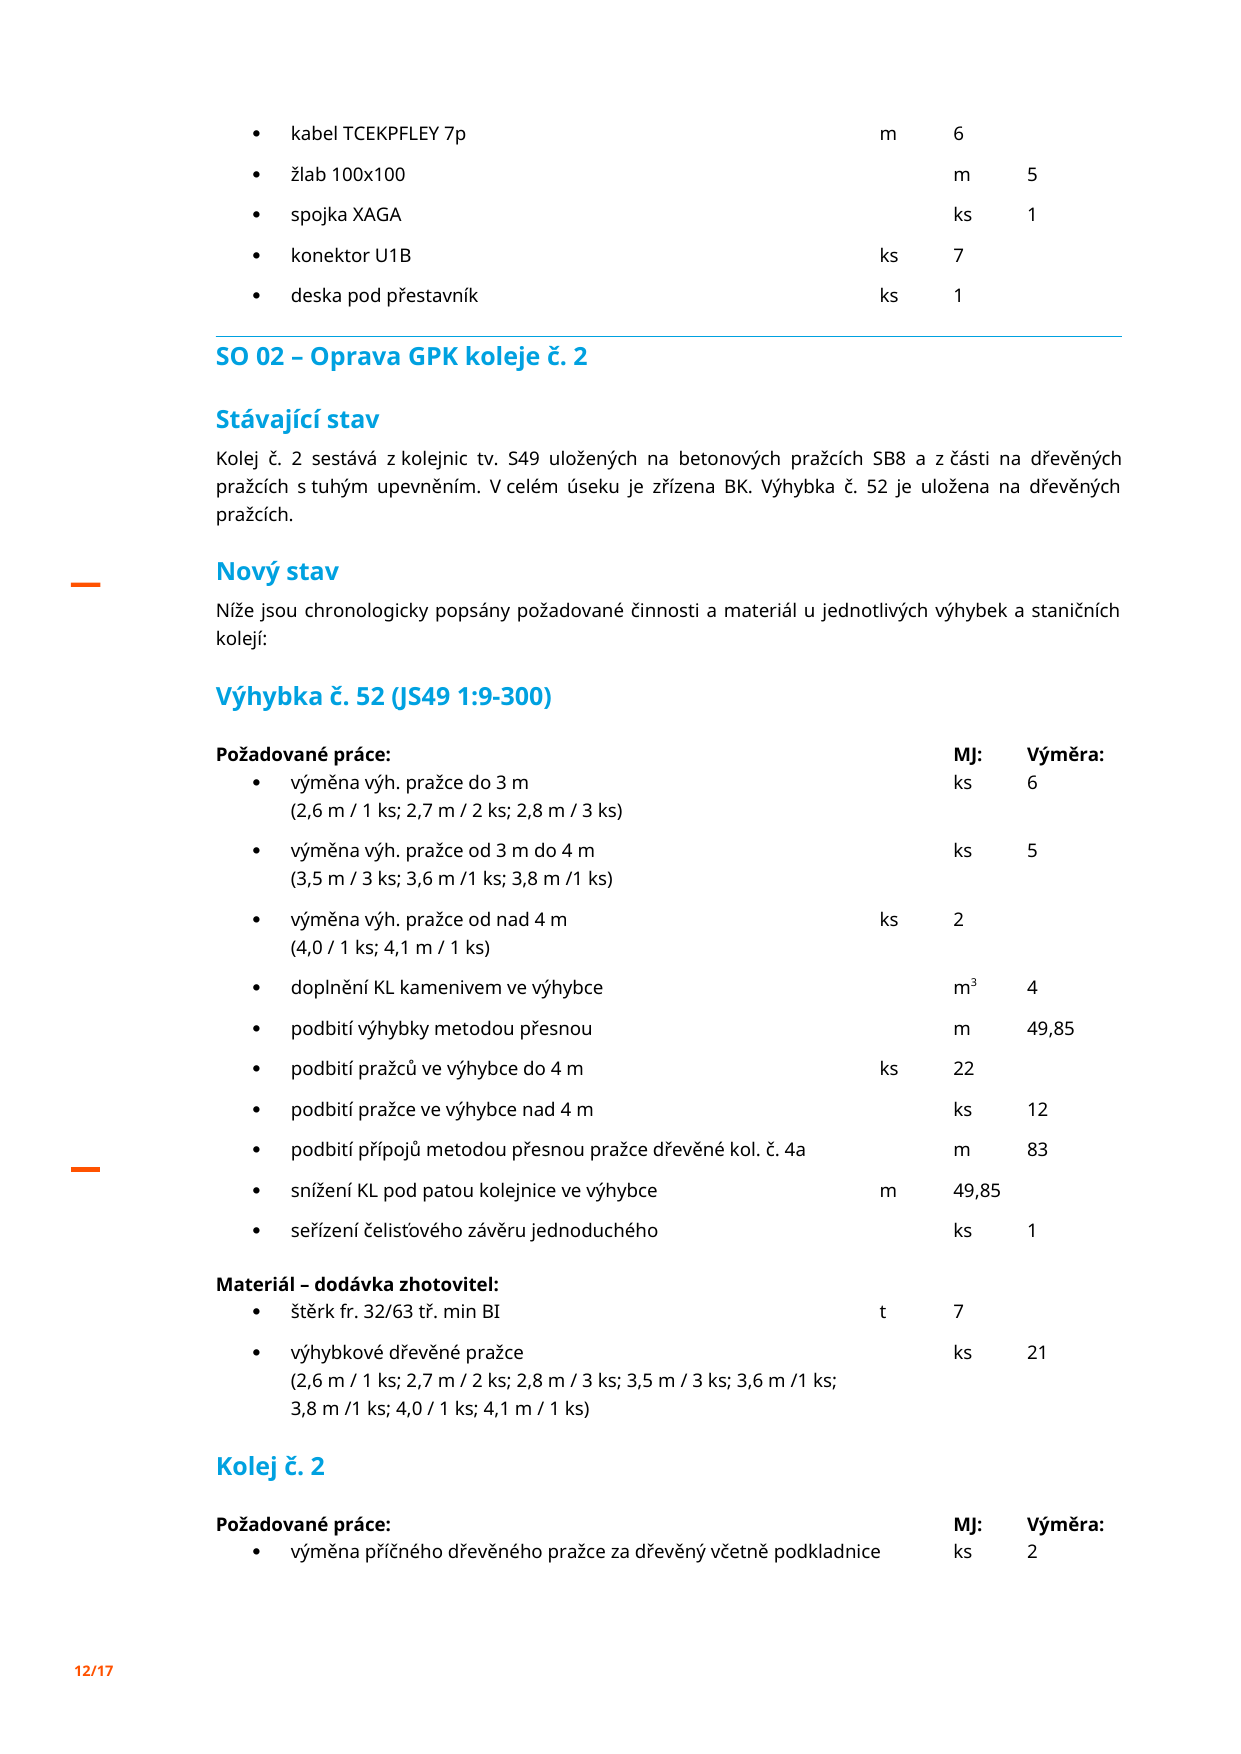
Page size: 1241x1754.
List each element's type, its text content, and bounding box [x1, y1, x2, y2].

list výměna výh. pražce do 3 m ks 6 [253, 769, 1122, 794]
list (2,6 m / 1 ks; 2,7 m / 2 ks; 2,8 m / 3 ks) [291, 797, 1122, 823]
list výměna výh. pražce od 3 m do 4 m ks 5 [253, 838, 1122, 863]
list štěrk fr. 32/63 tř. min BI t 7 [253, 1299, 1122, 1324]
list výměna příčného dřevěného pražce za dřevěný včetně podkladnice ks 2 [253, 1539, 1122, 1564]
list (3,5 m / 3 ks; 3,6 m /1 ks; 3,8 m /1 ks) [291, 866, 1122, 891]
list konektor U1B ks 7 [253, 242, 1122, 268]
list podbití výhybky metodou přesnou m 49,85 [253, 1015, 1122, 1041]
list podbití pražců ve výhybce do 4 m ks 22 [253, 1056, 1122, 1081]
list výměna výh. pražce od nad 4 m ks 2 [253, 906, 1122, 932]
subtitle Materiál – dodávka zhotovitel: [216, 1271, 1122, 1296]
subtitle Stávající stav [216, 401, 1122, 435]
subtitle SO 02 – Oprava GPK koleje č. 2 [216, 337, 1122, 373]
list seřízení čelisťového závěru jednoduchého ks 1 [253, 1218, 1122, 1243]
list spojka XAGA ks 1 [253, 202, 1122, 227]
list výhybkové dřevěné pražce ks 21 [253, 1339, 1122, 1365]
list snížení KL pod patou kolejnice ve výhybce m 49,85 [253, 1177, 1122, 1203]
list žlab 100x100 m 5 [253, 161, 1122, 187]
list kabel TCEKPFLEY 7p m 6 [253, 121, 1122, 146]
list deska pod přestavník ks 1 [253, 283, 1122, 308]
list 3,8 m /1 ks; 4,0 / 1 ks; 4,1 m / 1 ks) [291, 1395, 1122, 1421]
list (2,6 m / 1 ks; 2,7 m / 2 ks; 2,8 m / 3 ks; 3,5 m / 3 ks; 3,6 m /1 ks; [291, 1367, 1122, 1393]
list doplnění KL kamenivem ve výhybce m3 4 [253, 975, 1122, 1000]
subtitle Nový stav [216, 554, 1122, 588]
subtitle Požadované práce: MJ: Výměra: [216, 741, 1122, 767]
text Kolej č. 2 sestává z kolejnic tv. S49 uložených na betonových pražcích SB8 a z části na dřevěných pražcích s tuhým upevněním. V celém úseku je zřízena BK. Výhybka č. 52 je uložena na dřevěných pražcích. [216, 445, 1122, 526]
subtitle Požadované práce: MJ: Výměra: [216, 1511, 1122, 1536]
text Níže jsou chronologicky popsány požadované činnosti a materiál u jednotlivých výhybek a staničních kolejí: [216, 598, 1122, 651]
list podbití pražce ve výhybce nad 4 m ks 12 [253, 1096, 1122, 1122]
subtitle Výhybka č. 52 (JS49 1:9-300) [216, 679, 1122, 713]
list podbití přípojů metodou přesnou pražce dřevěné kol. č. 4a m 83 [253, 1137, 1122, 1162]
list (4,0 / 1 ks; 4,1 m / 1 ks) [291, 934, 1122, 960]
subtitle Kolej č. 2 [216, 1448, 1122, 1482]
